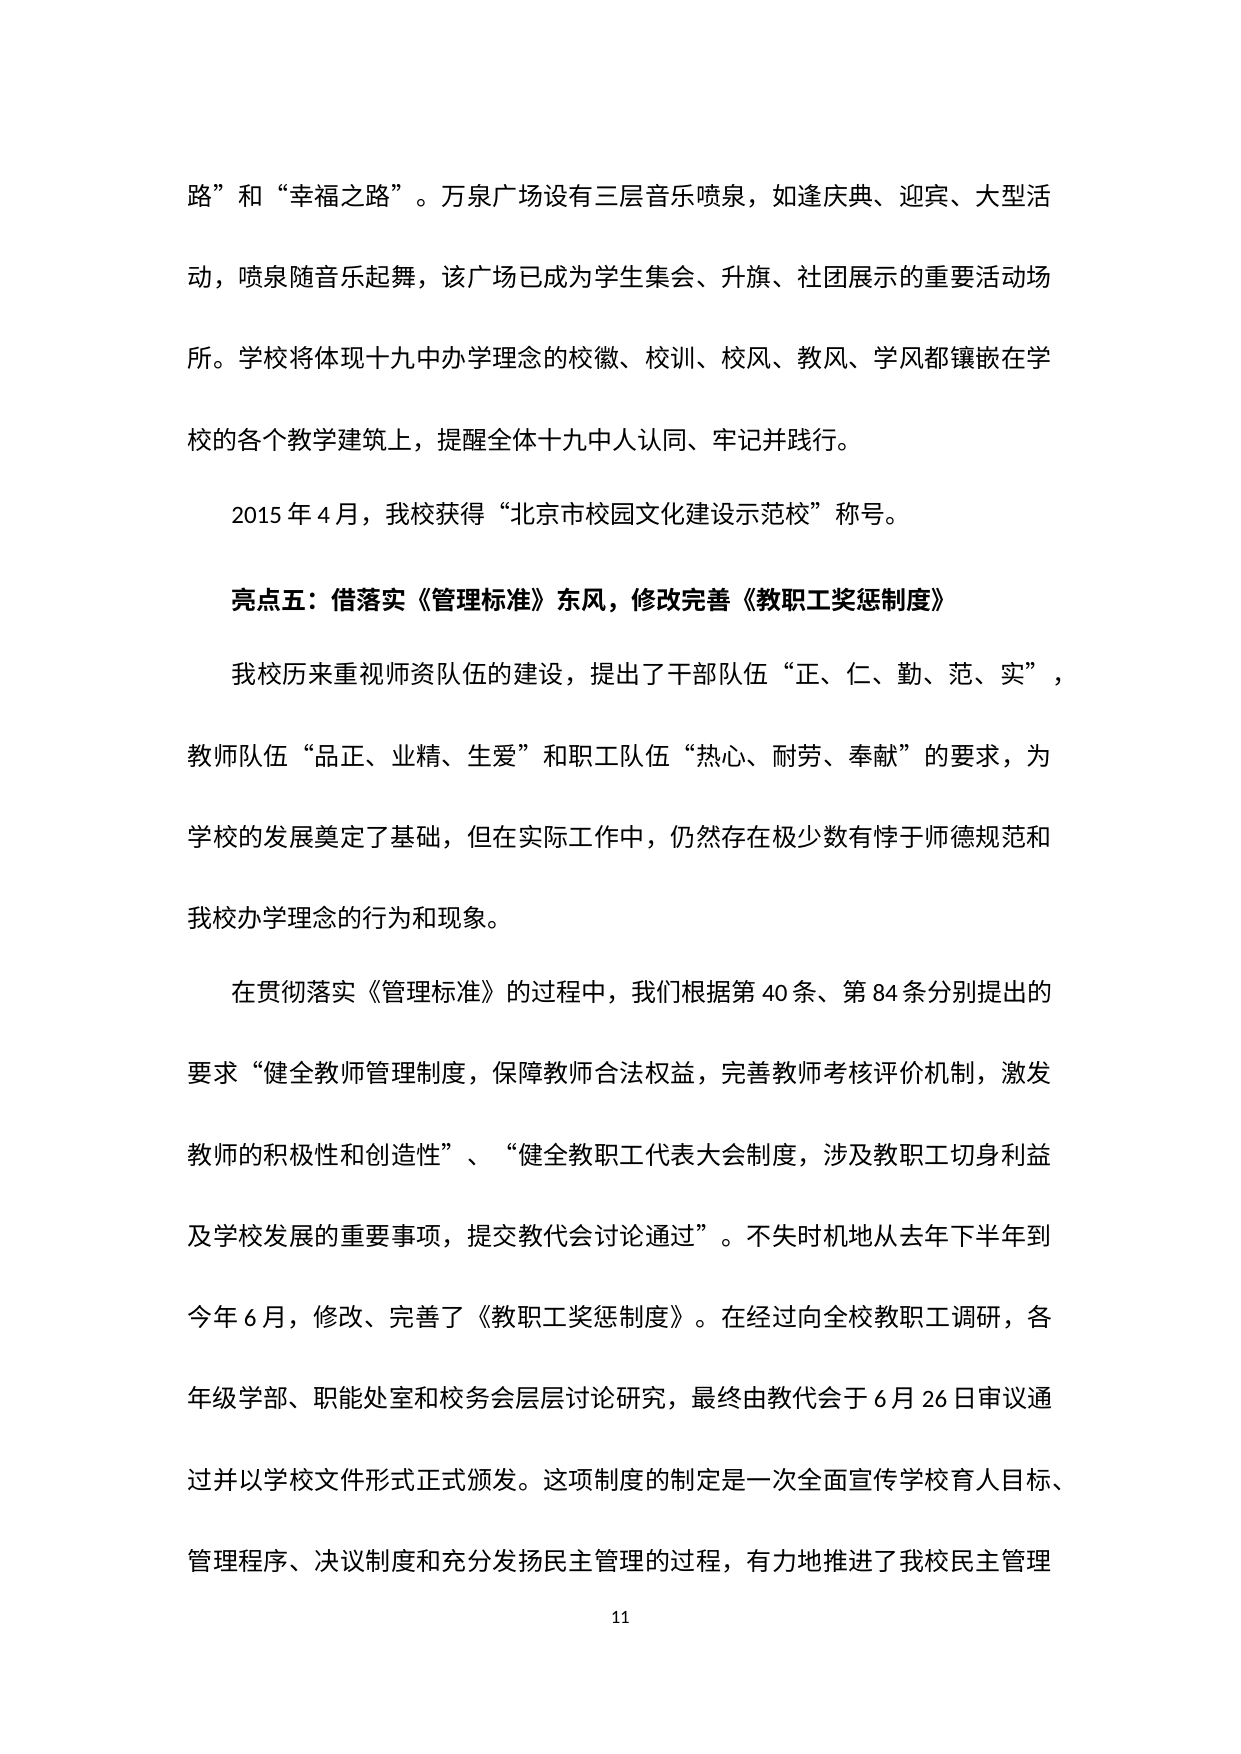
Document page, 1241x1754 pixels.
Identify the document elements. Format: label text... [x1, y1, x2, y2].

text 亮点五：借落实《管理标准》东风，修改完善《教职工奖惩制度》 [187, 566, 1053, 631]
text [187, 162, 1053, 471]
text 2015年4月，我校获得“北京市校园文化建设示范校”称号。 [187, 480, 1053, 545]
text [187, 958, 1053, 1592]
text 我校历来重视师资队伍的建设，提出了干部队伍“正、仁、勤、范、实”，教师队伍“品正、业精、生爱”和职工队伍“热心、耐劳、奉献”的要求，为学校的发展奠定了基础，但在实际工作中，仍然存在极少数有悖于师德规范和我校办学理念的行为和现象。 [187, 640, 1053, 949]
